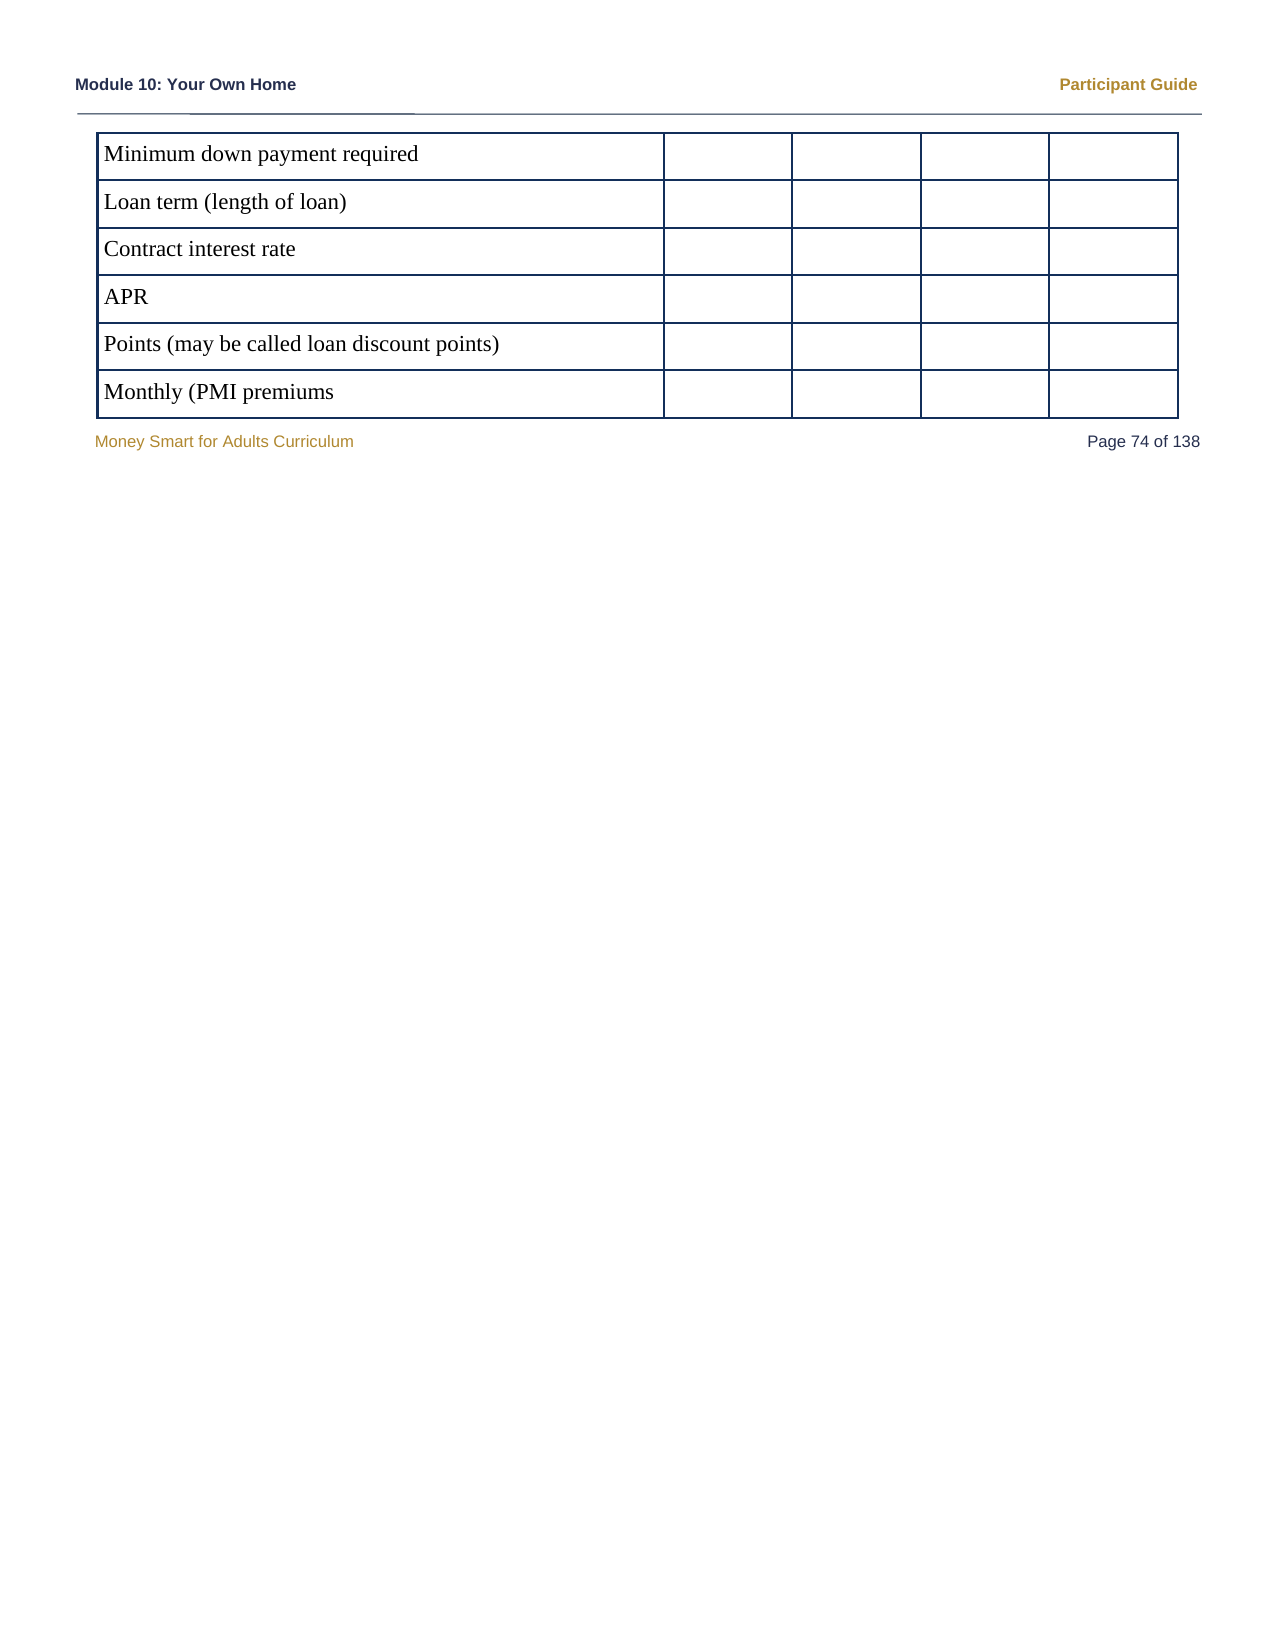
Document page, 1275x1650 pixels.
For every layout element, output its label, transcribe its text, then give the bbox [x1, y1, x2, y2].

table_cell [793, 134, 920, 179]
table_cell [665, 276, 791, 322]
picture [75, 0, 1201, 257]
table_cell [793, 276, 920, 322]
table_cell [793, 324, 920, 369]
table_cell [1050, 181, 1177, 227]
table_cell [665, 229, 791, 274]
table_cell [922, 181, 1048, 227]
table_cell [1050, 229, 1177, 274]
table_cell Loan term (length of loan) [99, 181, 663, 227]
table_cell [1050, 324, 1177, 369]
table_cell Monthly (PMI premiums [99, 371, 663, 417]
table_cell APR [99, 276, 663, 322]
table_cell [922, 324, 1048, 369]
table_cell [922, 276, 1048, 322]
table_cell [665, 134, 791, 179]
table_cell Minimum down payment required [99, 134, 663, 179]
table_cell [665, 324, 791, 369]
table_cell Contract interest rate [99, 229, 663, 274]
table_cell [665, 181, 791, 227]
table_cell Points (may be called loan discount points) [99, 324, 663, 369]
table_cell [793, 181, 920, 227]
table_cell [1050, 134, 1177, 179]
table_cell [1050, 371, 1177, 417]
table_cell [922, 371, 1048, 417]
table_cell [793, 229, 920, 274]
table_cell [793, 371, 920, 417]
table_cell [665, 371, 791, 417]
table_cell [1050, 276, 1177, 322]
table_cell [922, 134, 1048, 179]
table_cell [922, 229, 1048, 274]
